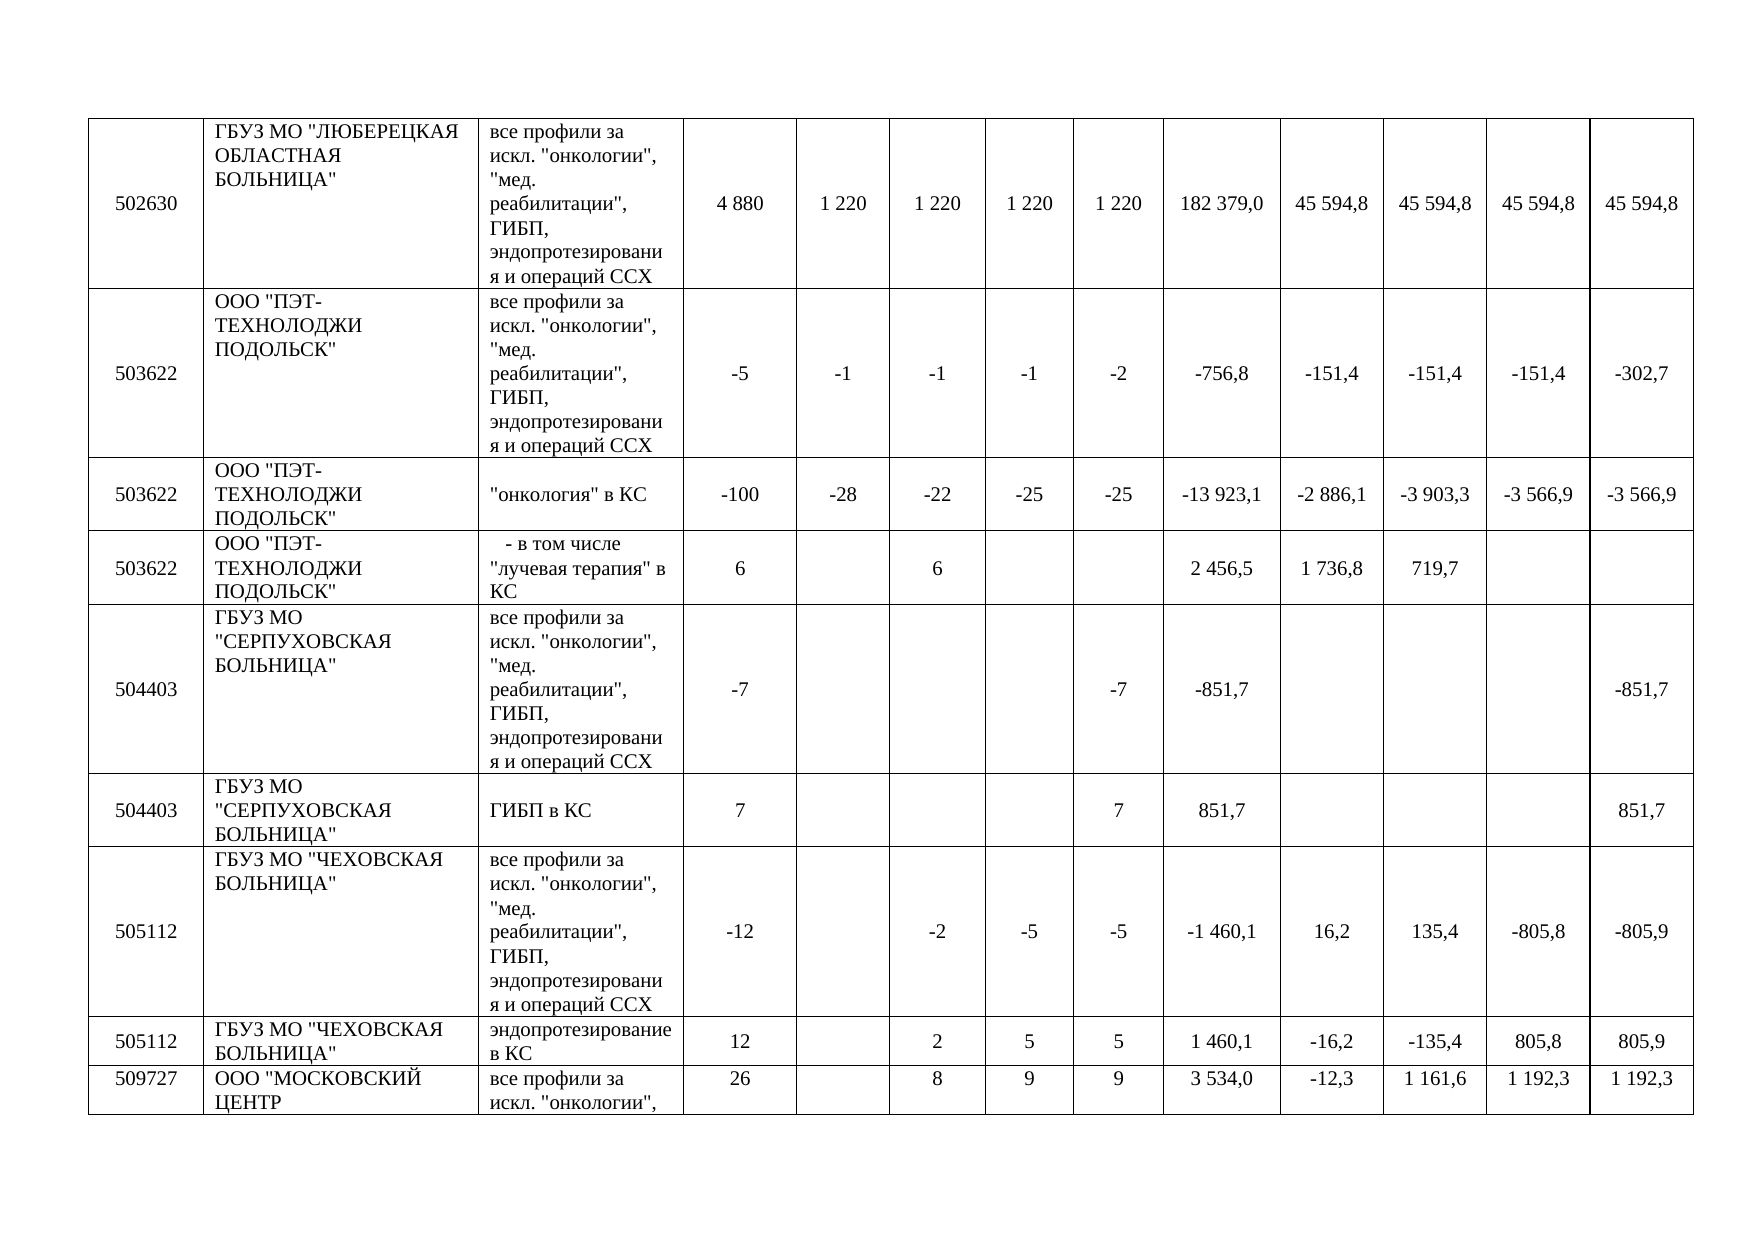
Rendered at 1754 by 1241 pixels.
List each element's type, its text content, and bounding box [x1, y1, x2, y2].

table_cell 502630 [89, 119, 203, 288]
table_cell [797, 847, 889, 1016]
table_cell 182 379,0 [1164, 119, 1280, 288]
table_cell ГБУЗ МО "СЕРПУХОВСКАЯ БОЛЬНИЦА" [204, 774, 478, 846]
table_cell 1 220 [986, 119, 1073, 288]
table_cell ГБУЗ МО "ЛЮБЕРЕЦКАЯ ОБЛАСТНАЯ БОЛЬНИЦА" [204, 119, 478, 288]
table_cell -756,8 [1164, 289, 1280, 457]
table_cell -12,3 [1281, 1066, 1383, 1114]
table_cell 2 [890, 1017, 985, 1065]
table_cell [1281, 605, 1383, 773]
table_cell 45 594,8 [1487, 119, 1589, 288]
table_cell -5 [1074, 847, 1163, 1016]
table_cell [797, 774, 889, 846]
table_cell 503622 [89, 458, 203, 530]
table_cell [479, 1066, 683, 1114]
table_cell 45 594,8 [1384, 119, 1486, 288]
table_cell -2 [890, 847, 985, 1016]
table_cell -151,4 [1384, 289, 1486, 457]
table_cell 1 161,6 [1384, 1066, 1486, 1114]
table_cell -151,4 [1281, 289, 1383, 457]
table_cell [986, 774, 1073, 846]
table_cell 1 736,8 [1281, 531, 1383, 603]
table_cell ООО "ПЭТ-ТЕХНОЛОДЖИ ПОДОЛЬСК" [204, 531, 478, 603]
table_cell 505112 [89, 847, 203, 1016]
table_cell 135,4 [1384, 847, 1486, 1016]
table_cell -25 [986, 458, 1073, 530]
table_cell все профили за искл. "онкологии", "мед. реабилитации", ГИБП, эндопротезирования и операций ССХ [479, 289, 683, 457]
table_cell 2 456,5 [1164, 531, 1280, 603]
table_cell [1074, 531, 1163, 603]
table_cell 6 [890, 531, 985, 603]
table_cell [1591, 531, 1693, 603]
table_cell -1 [797, 289, 889, 457]
table_cell 504403 [89, 605, 203, 773]
table_cell все профили за искл. "онкологии", "мед. реабилитации", ГИБП, эндопротезирования и операций ССХ [479, 605, 683, 773]
table_cell -3 903,3 [1384, 458, 1486, 530]
table_cell все профили за искл. "онкологии", "мед. реабилитации", ГИБП, эндопротезирования и операций ССХ [479, 847, 683, 1016]
table_cell 1 220 [1074, 119, 1163, 288]
table_cell 12 [684, 1017, 796, 1065]
table_cell 851,7 [1591, 774, 1693, 846]
table_cell [797, 531, 889, 603]
table_cell -7 [684, 605, 796, 773]
table_cell -28 [797, 458, 889, 530]
table_cell 1 220 [890, 119, 985, 288]
table_cell -1 460,1 [1164, 847, 1280, 1016]
table_cell -3 566,9 [1591, 458, 1693, 530]
table_cell 851,7 [1164, 774, 1280, 846]
table_cell 45 594,8 [1281, 119, 1383, 288]
table_cell -22 [890, 458, 985, 530]
table_cell -7 [1074, 605, 1163, 773]
table_cell -851,7 [1591, 605, 1693, 773]
table_cell 1 460,1 [1164, 1017, 1280, 1065]
table_cell 4 880 [684, 119, 796, 288]
table_cell -1 [890, 289, 985, 457]
table_cell 9 [1074, 1066, 1163, 1114]
table_cell 7 [1074, 774, 1163, 846]
table_cell -151,4 [1487, 289, 1589, 457]
table_cell -2 886,1 [1281, 458, 1383, 530]
table_cell 504403 [89, 774, 203, 846]
table_cell эндопротезирование в КС [479, 1017, 683, 1065]
table_cell [1384, 774, 1486, 846]
table_cell 5 [1074, 1017, 1163, 1065]
table_cell ООО "ПЭТ-ТЕХНОЛОДЖИ ПОДОЛЬСК" [204, 289, 478, 457]
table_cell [204, 1066, 478, 1114]
table_cell -5 [986, 847, 1073, 1016]
table_cell -3 566,9 [1487, 458, 1589, 530]
table_cell 719,7 [1384, 531, 1486, 603]
table_cell 45 594,8 [1591, 119, 1693, 288]
table_cell [797, 605, 889, 773]
table_cell 805,9 [1591, 1017, 1693, 1065]
table_cell 505112 [89, 1017, 203, 1065]
table_cell [986, 531, 1073, 603]
table_cell -851,7 [1164, 605, 1280, 773]
table_cell 503622 [89, 531, 203, 603]
table_cell ГБУЗ МО "ЧЕХОВСКАЯ БОЛЬНИЦА" [204, 1017, 478, 1065]
table_cell ООО "ПЭТ-ТЕХНОЛОДЖИ ПОДОЛЬСК" [204, 458, 478, 530]
table_cell 3 534,0 [1164, 1066, 1280, 1114]
table_cell 1 220 [797, 119, 889, 288]
table_cell [797, 1066, 889, 1114]
table_cell 5 [986, 1017, 1073, 1065]
table_cell 6 [684, 531, 796, 603]
table_cell ГИБП в КС [479, 774, 683, 846]
table_cell -1 [986, 289, 1073, 457]
table_cell -135,4 [1384, 1017, 1486, 1065]
table_cell [1487, 531, 1589, 603]
table_cell [1487, 774, 1589, 846]
table_cell - в том числе "лучевая терапия" в КС [479, 531, 683, 603]
table_cell 509727 [89, 1066, 203, 1114]
table_cell [1384, 605, 1486, 773]
table_cell 16,2 [1281, 847, 1383, 1016]
table_cell ГБУЗ МО "СЕРПУХОВСКАЯ БОЛЬНИЦА" [204, 605, 478, 773]
table_cell -13 923,1 [1164, 458, 1280, 530]
table_cell [986, 605, 1073, 773]
table_cell 26 [684, 1066, 796, 1114]
table_cell [797, 1017, 889, 1065]
table_cell -805,8 [1487, 847, 1589, 1016]
table_cell [890, 605, 985, 773]
table_cell -805,9 [1591, 847, 1693, 1016]
table_cell -25 [1074, 458, 1163, 530]
table_cell 503622 [89, 289, 203, 457]
table_cell [890, 774, 985, 846]
table_cell 8 [890, 1066, 985, 1114]
table_cell 1 192,3 [1487, 1066, 1589, 1114]
table_cell [1487, 605, 1589, 773]
table_cell -100 [684, 458, 796, 530]
table_cell 1 192,3 [1591, 1066, 1693, 1114]
table_cell -5 [684, 289, 796, 457]
table_cell -12 [684, 847, 796, 1016]
table_cell 7 [684, 774, 796, 846]
table_cell 9 [986, 1066, 1073, 1114]
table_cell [479, 119, 683, 288]
table_cell 805,8 [1487, 1017, 1589, 1065]
table_cell ГБУЗ МО "ЧЕХОВСКАЯ БОЛЬНИЦА" [204, 847, 478, 1016]
table_cell [1281, 774, 1383, 846]
table_cell -16,2 [1281, 1017, 1383, 1065]
table_cell -302,7 [1591, 289, 1693, 457]
table_cell -2 [1074, 289, 1163, 457]
table_cell "онкология" в КС [479, 458, 683, 530]
